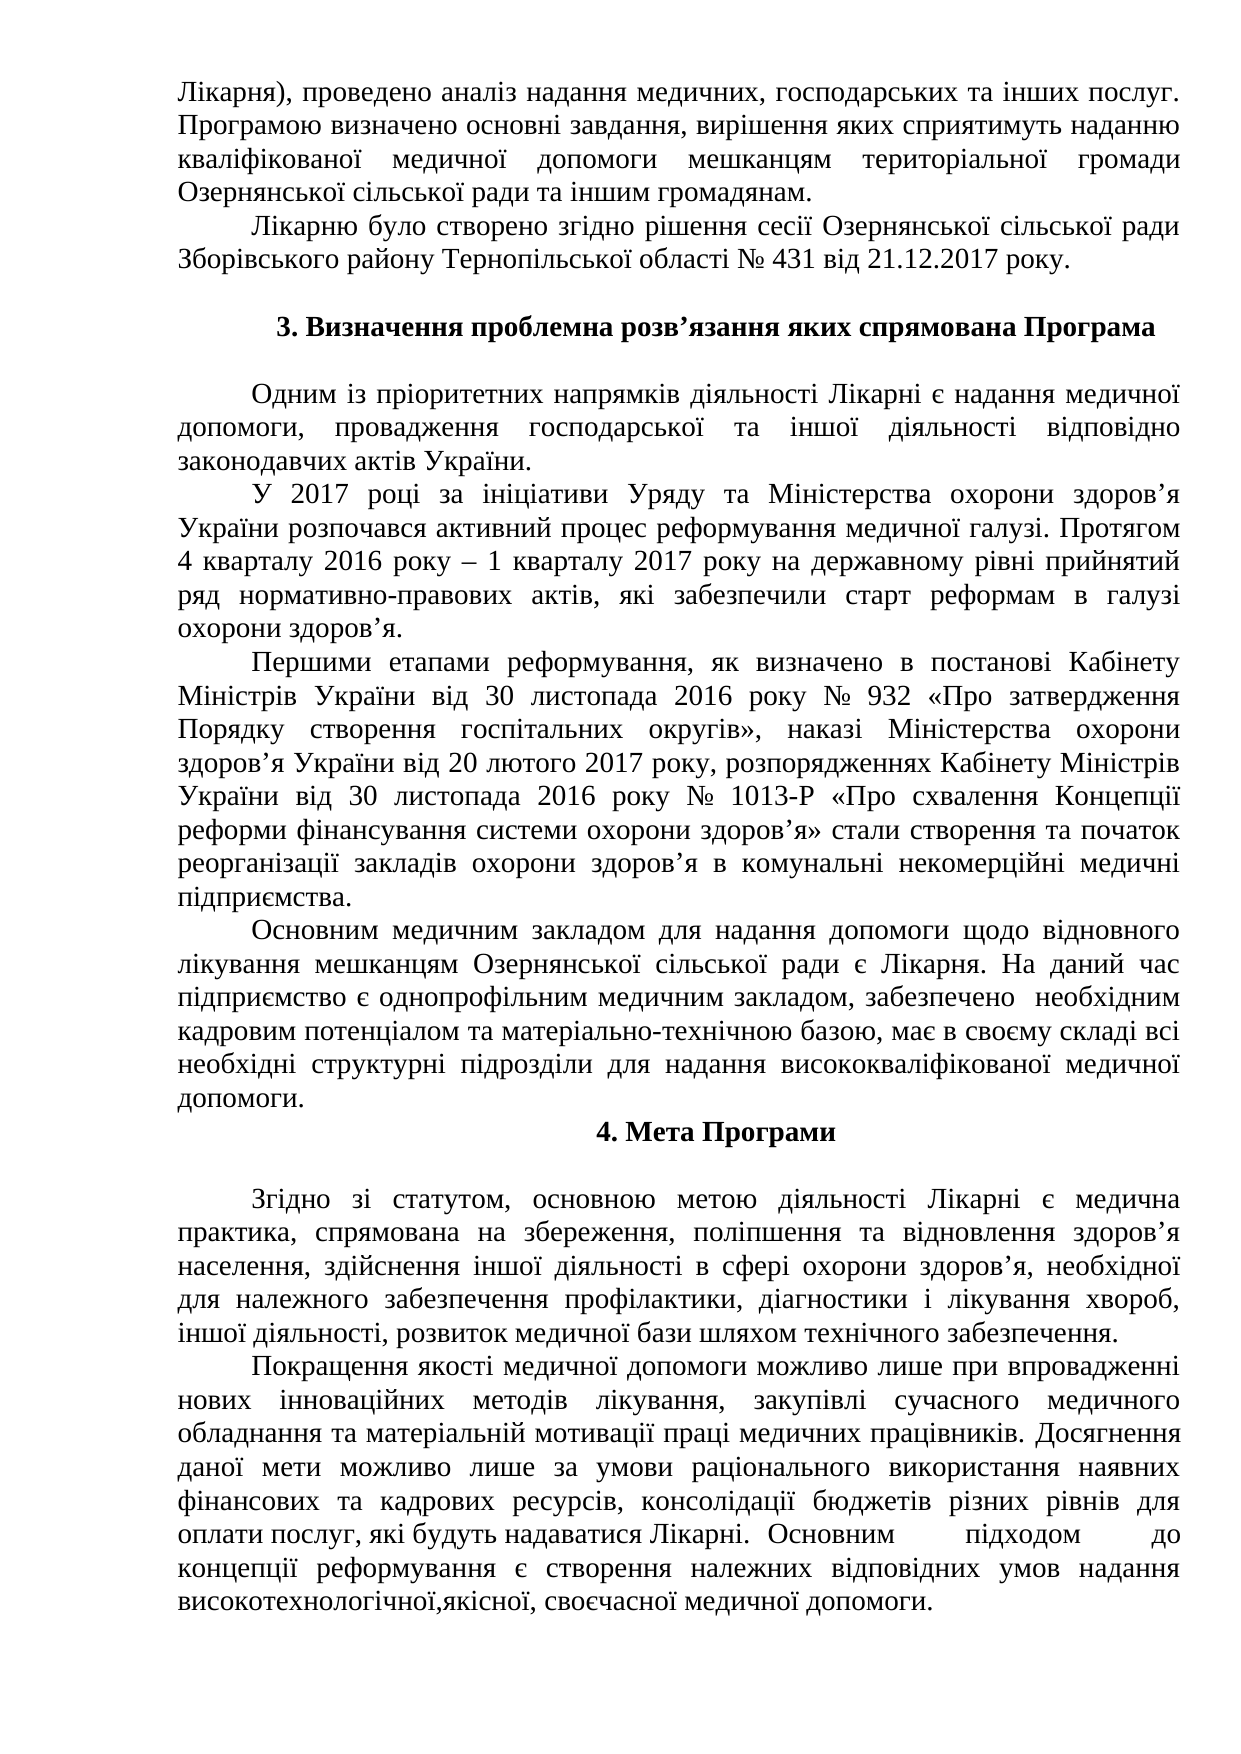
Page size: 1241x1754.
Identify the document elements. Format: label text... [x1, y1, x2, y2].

text Одним із пріоритетних напрямків діяльності Лікарні є надання медичної допомоги, провадження господарської та іншої діяльності відповідно законодавчих актів України. [177, 376, 1181, 476]
text У 2017 році за ініціативи Уряду та Міністерства охорони здоров’я України розпочався активний процес реформування медичної галузі. Протягом 4 кварталу 2016 року – 1 кварталу 2017 року на державному рівні прийнятий ряд нормативно-правових актів, які забезпечили старт реформам в галузі охорони здоров’я. [177, 476, 1181, 644]
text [177, 74, 1181, 208]
text Першими етапами реформування, як визначено в постанові Кабінету Міністрів України від 30 листопада 2016 року № 932 «Про затвердження Порядку створення госпітальних округів», наказі Міністерства охорони здоров’я України від 20 лютого 2017 року, розпорядженнях Кабінету Міністрів України від 30 листопада 2016 року № 1013-Р «Про схвалення Концепції реформи фінансування системи охорони здоров’я» стали створення та початок реорганізації закладів охорони здоров’я в комунальні некомерційні медичні підприємства. [177, 644, 1181, 912]
text 4. Мета Програми [177, 1114, 1181, 1147]
text 3. Визначення проблемна розв’язання яких спрямована Програма [177, 309, 1181, 342]
text Основним медичним закладом для надання допомоги щодо відновного лікування мешканцям Озернянської сільської ради є Лікарня. На даний час підприємство є однопрофільним медичним закладом, забезпечено необхідним кадровим потенціалом та матеріально-технічною базою, має в своєму складі всі необхідні структурні підрозділи для надання висококваліфікованої медичної допомоги. [177, 912, 1181, 1114]
text Покращення якості медичної допомоги можливо лише при впровадженні нових інноваційних методів лікування, закупівлі сучасного медичного обладнання та матеріальній мотивації праці медичних працівників. Досягнення даної мети можливо лише за умови раціонального використання наявних фінансових та кадрових ресурсів, консолідації бюджетів різних рівнів для оплати послуг, які будуть надаватися Лікарні. Основним підходом до концепції реформування є створення належних відповідних умов надання високотехнологічної,якісної, своєчасної медичної допомоги. [177, 1348, 1181, 1617]
text Згідно зі статутом, основною метою діяльності Лікарні є медична практика, спрямована на збереження, поліпшення та відновлення здоров’я населення, здійснення іншої діяльності в сфері охорони здоров’я, необхідної для належного забезпечення профілактики, діагностики і лікування хвороб, іншої діяльності, розвиток медичної бази шляхом технічного забезпечення. [177, 1181, 1181, 1348]
text Лікарню було створено згідно рішення сесії Озернянської сільської ради Зборівського району Тернопільської області № 431 від 21.12.2017 року. [177, 208, 1181, 275]
